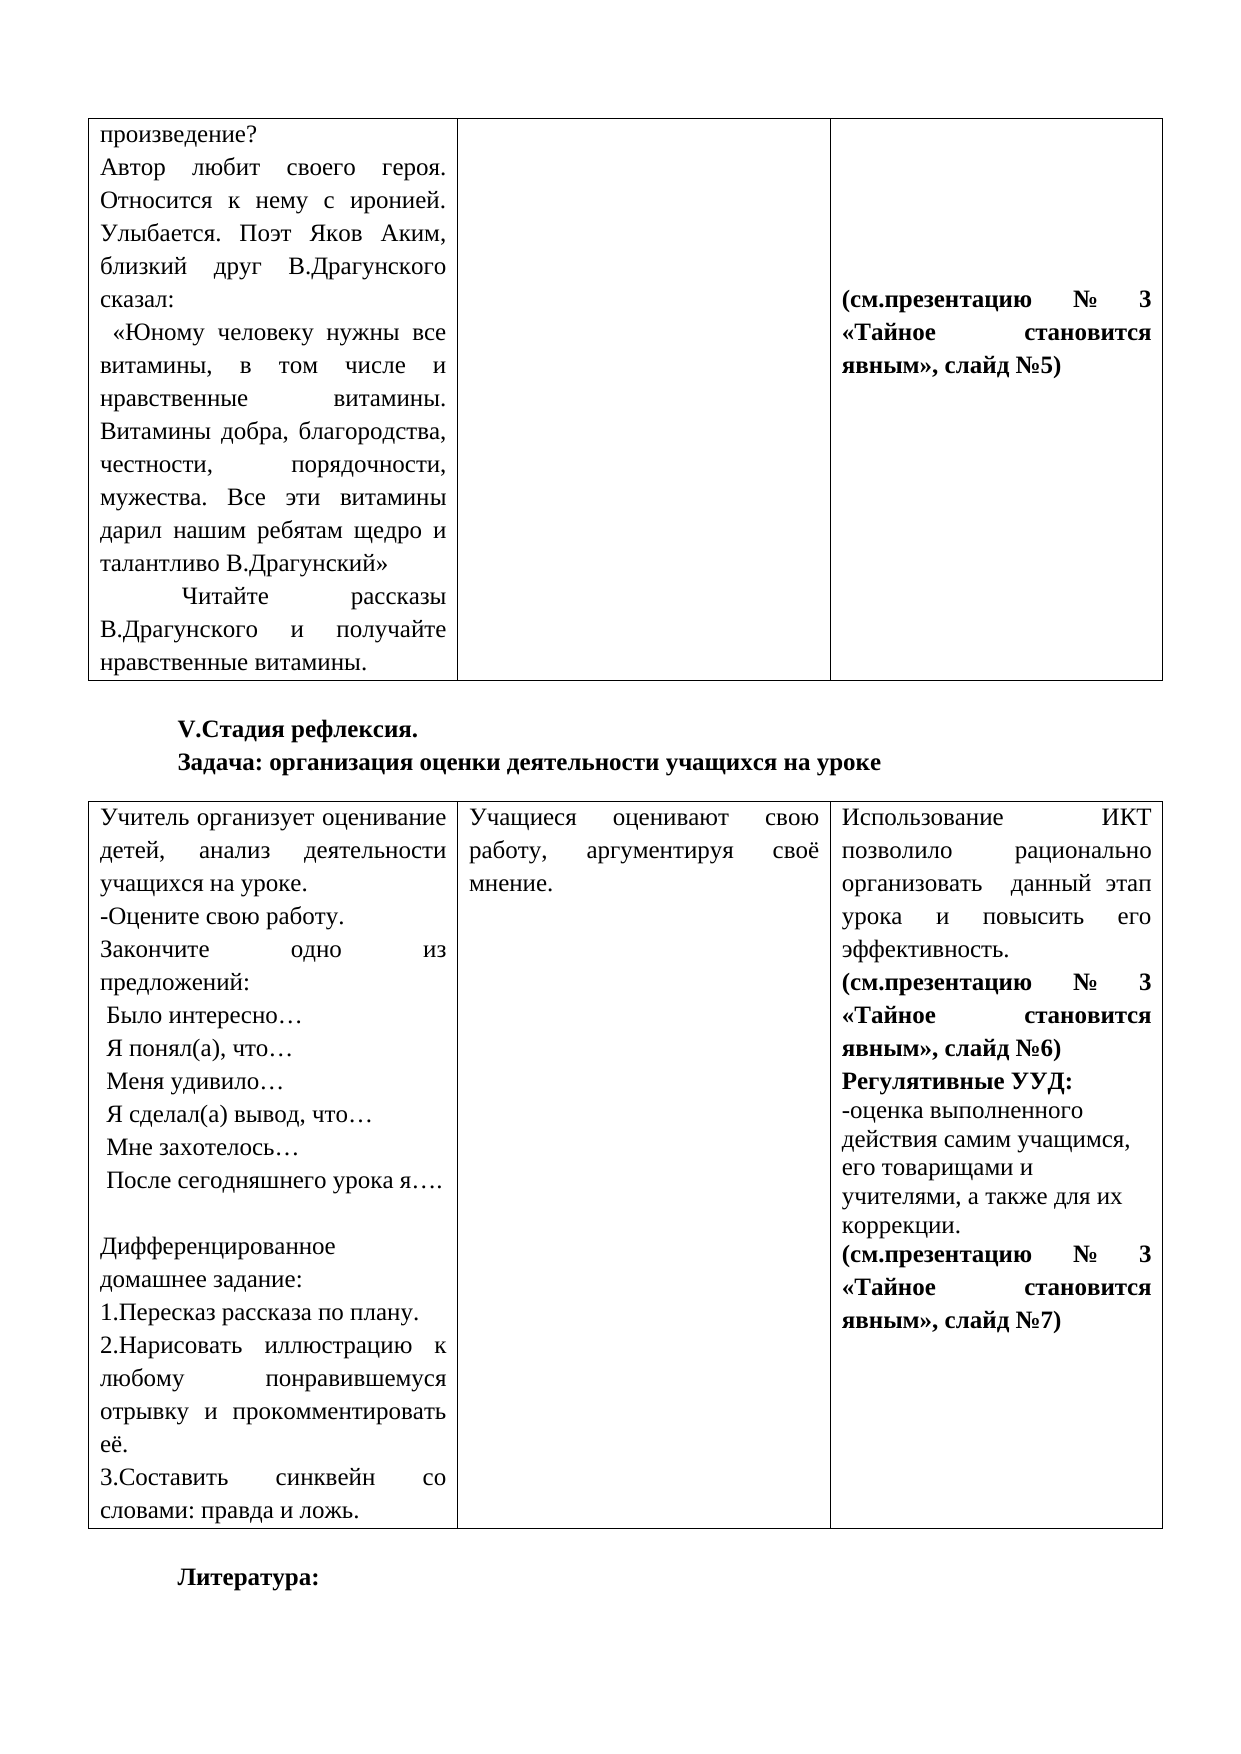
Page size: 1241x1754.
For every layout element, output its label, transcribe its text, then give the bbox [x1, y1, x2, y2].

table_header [89, 119, 457, 680]
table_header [458, 119, 830, 680]
text V.Стадия рефлексия. [177, 714, 1152, 743]
table_header Использование ИКТ позволило рационально организовать данный этап урока и повысить его эффективность. (см.презентацию № 3 «Тайное становится явным», слайд №6) Регулятивные УУД: -оценка выполненного действия самим учащимся, его товарищами и учителями, а также для их коррекции. (см.презентацию № 3 «Тайное становится явным», слайд №7) [831, 802, 1162, 1528]
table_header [831, 119, 1162, 680]
table_header Учитель организует оценивание детей, анализ деятельности учащихся на уроке. -Оцените свою работу. Закончите одно из предложений: Было интересно… Я понял(а), что… Меня удивило… Я сделал(а) вывод, что… Мне захотелось… После сегодняшнего урока я…. Дифференцированное домашнее задание: 1.Пересказ рассказа по плану. 2.Нарисовать иллюстрацию к любому понравившемуся отрывку и прокомментировать её. 3.Составить синквейн со словами: правда и ложь. [89, 802, 457, 1528]
list Литература: [177, 1562, 1152, 1591]
text Задача: организация оценки деятельности учащихся на уроке [177, 747, 1152, 776]
table_header Учащиеся оценивают свою работу, аргументируя своё мнение. [458, 802, 830, 1528]
